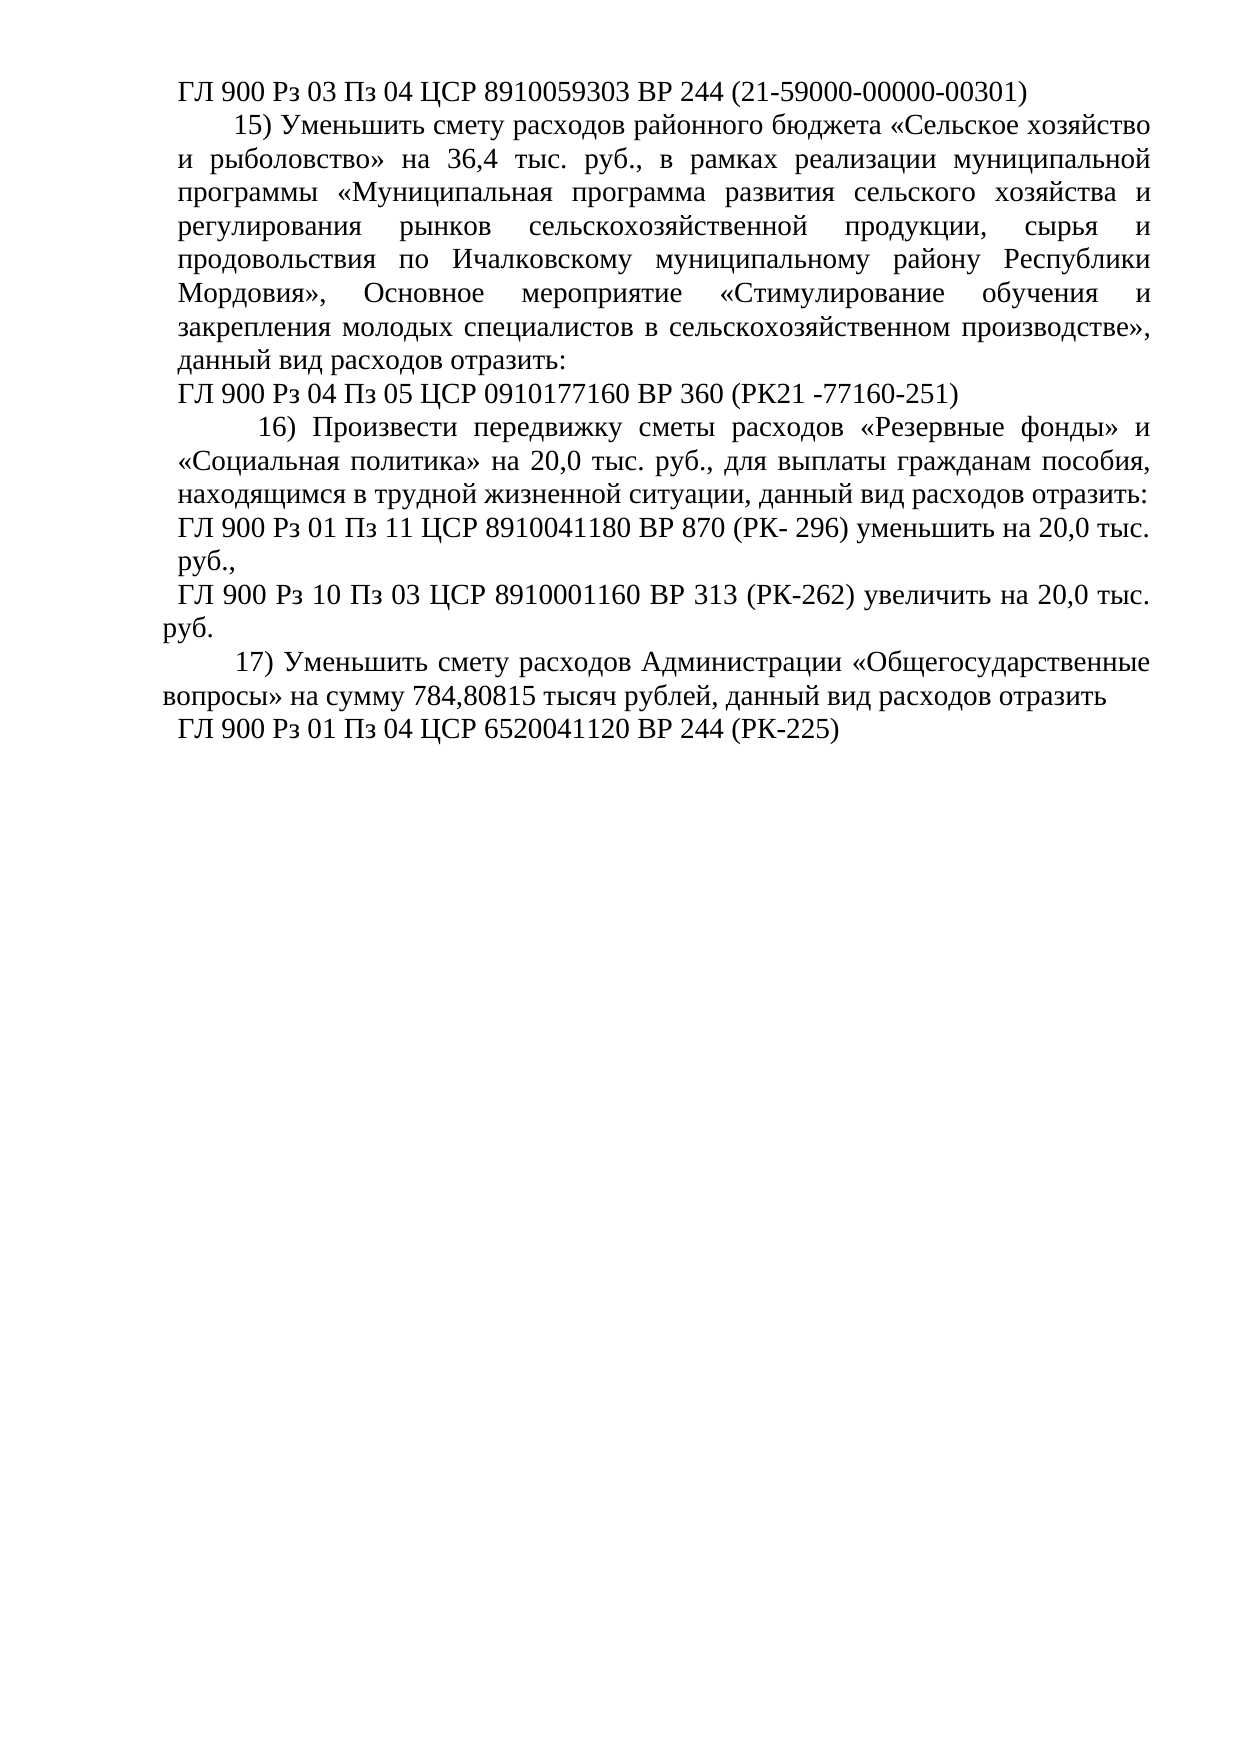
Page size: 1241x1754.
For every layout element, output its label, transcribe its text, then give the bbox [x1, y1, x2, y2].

text ГЛ 900 Рз 03 Пз 04 ЦСР 8910059303 ВР 244 (21-59000-00000-00301) [177, 74, 1152, 107]
text ГЛ 900 Рз 10 Пз 03 ЦСР 8910001160 ВР 313 (РК-262) увеличить на 20,0 тыс. руб. [162, 577, 1152, 644]
text ГЛ 900 Рз 04 Пз 05 ЦСР 0910177160 ВР 360 (РК21 -77160-251) [177, 376, 1152, 409]
text 15) Уменьшить смету расходов районного бюджета «Сельское хозяйство и рыболовство» на 36,4 тыс. руб., в рамках реализации муниципальной программы «Муниципальная программа развития сельского хозяйства и регулирования рынков сельскохозяйственной продукции, сырья и продовольствия по Ичалковскому муниципальному району Республики Мордовия», Основное мероприятие «Стимулирование обучения и закрепления молодых специалистов в сельскохозяйственном производстве», данный вид расходов отразить: [177, 107, 1152, 376]
text ГЛ 900 Рз 01 Пз 11 ЦСР 8910041180 ВР 870 (РК- 296) уменьшить на 20,0 тыс. руб., [177, 510, 1152, 577]
text ГЛ 900 Рз 01 Пз 04 ЦСР 6520041120 ВР 244 (РК-225) [162, 711, 1152, 745]
text 16) Произвести передвижку сметы расходов «Резервные фонды» и «Социальная политика» на 20,0 тыс. руб., для выплаты гражданам пособия, находящимся в трудной жизненной ситуации, данный вид расходов отразить: [177, 409, 1152, 510]
text 17) Уменьшить смету расходов Администрации «Общегосударственные вопросы» на сумму 784,80815 тысяч рублей, данный вид расходов отразить [162, 644, 1152, 711]
